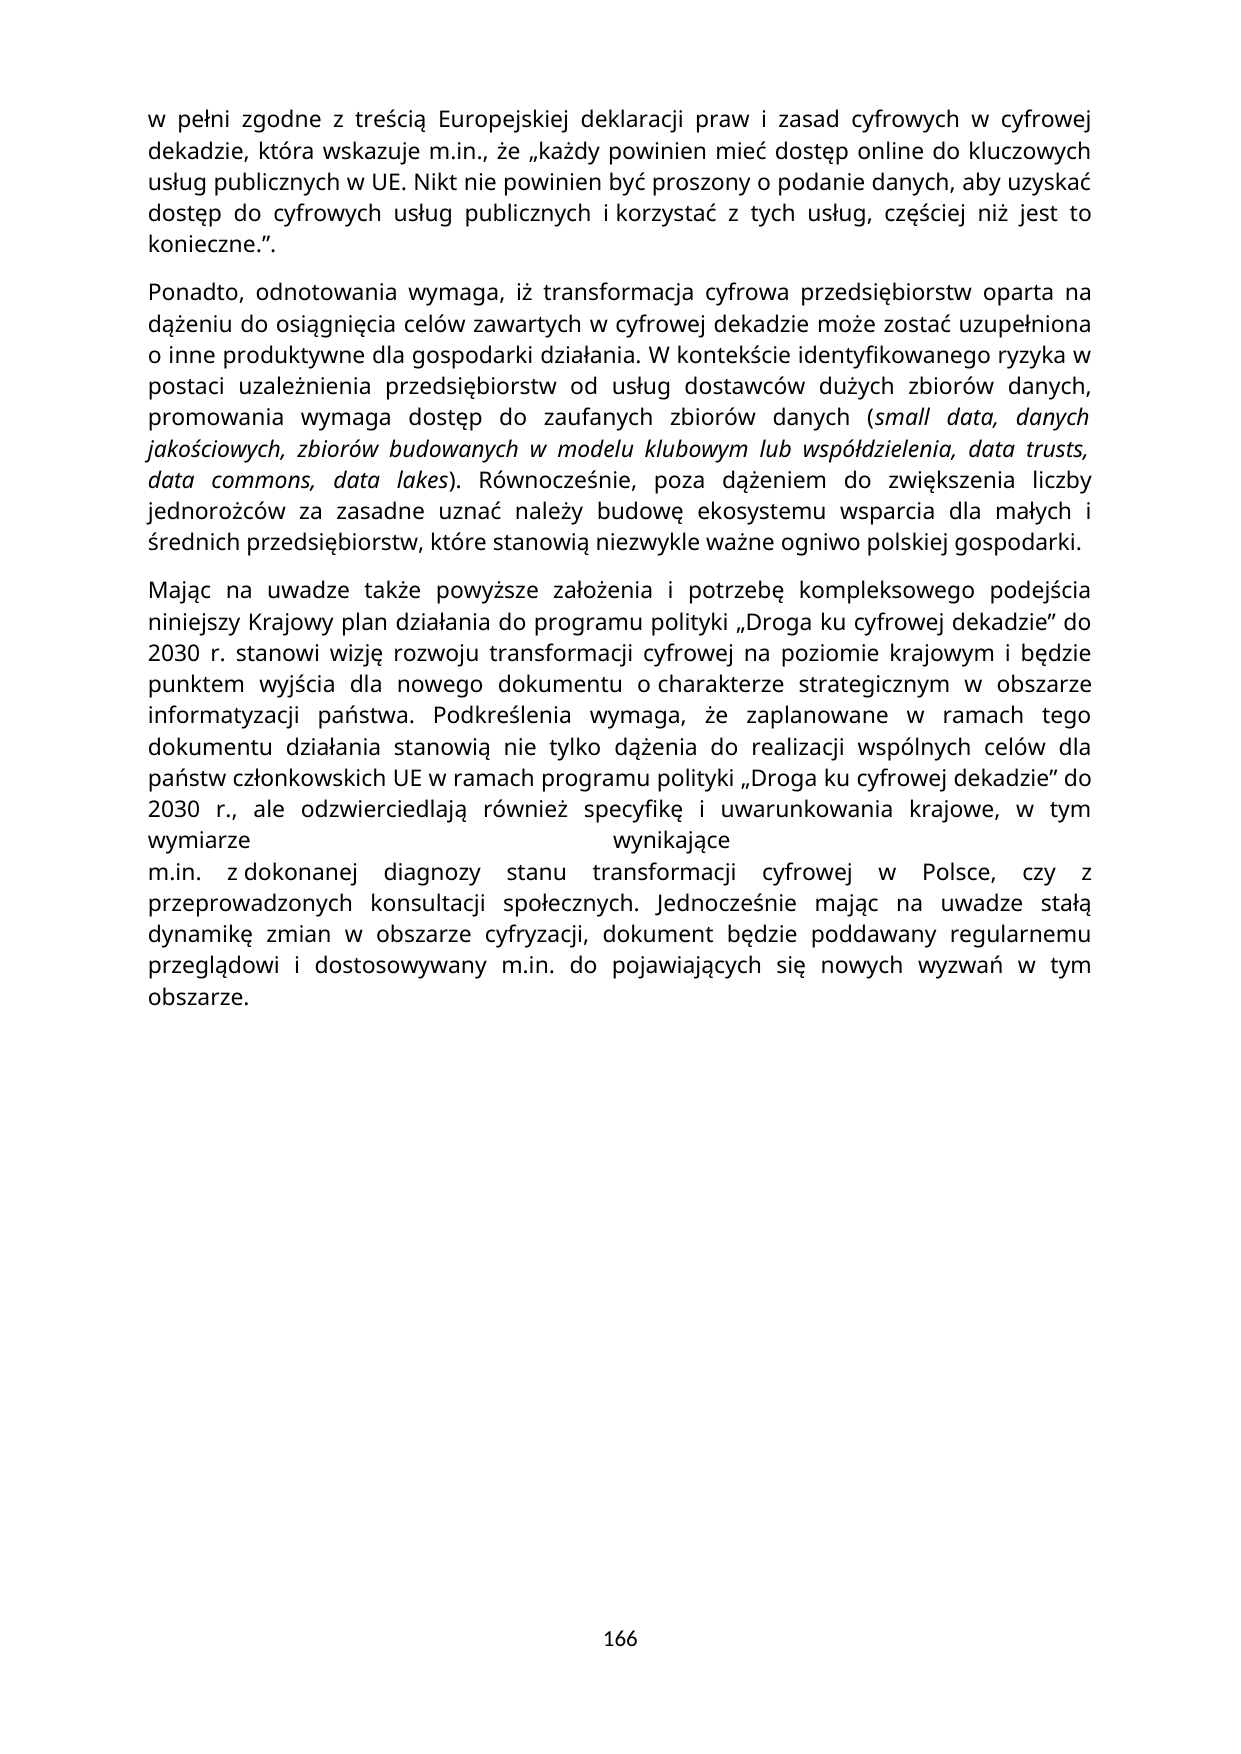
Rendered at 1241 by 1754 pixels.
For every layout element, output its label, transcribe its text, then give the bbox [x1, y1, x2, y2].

text Mając na uwadze także powyższe założenia i potrzebę kompleksowego podejścia niniejszy Krajowy plan działania do programu polityki „Droga ku cyfrowej dekadzie” do 2030 r. stanowi wizję rozwoju transformacji cyfrowej na poziomie krajowym i będzie punktem wyjścia dla nowego dokumentu o charakterze strategicznym w obszarze informatyzacji państwa. Podkreślenia wymaga, że zaplanowane w ramach tego dokumentu działania stanowią nie tylko dążenia do realizacji wspólnych celów dla państw członkowskich UE w ramach programu polityki „Droga ku cyfrowej dekadzie” do 2030 r., ale odzwierciedlają również specyfikę i uwarunkowania krajowe, w tym wymiarze wynikające m.in. z dokonanej diagnozy stanu transformacji cyfrowej w Polsce, czy z przeprowadzonych konsultacji społecznych. Jednocześnie mając na uwadze stałą dynamikę zmian w obszarze cyfryzacji, dokument będzie poddawany regularnemu przeglądowi i dostosowywany m.in. do pojawiających się nowych wyzwań w tym obszarze. [148, 574, 1093, 1012]
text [148, 103, 1093, 260]
text Ponadto, odnotowania wymaga, iż transformacja cyfrowa przedsiębiorstw oparta na dążeniu do osiągnięcia celów zawartych w cyfrowej dekadzie może zostać uzupełniona o inne produktywne dla gospodarki działania. W kontekście identyfikowanego ryzyka w postaci uzależnienia przedsiębiorstw od usług dostawców dużych zbiorów danych, promowania wymaga dostęp do zaufanych zbiorów danych (small data, danych jakościowych, zbiorów budowanych w modelu klubowym lub współdzielenia, data trusts, data commons, data lakes). Równocześnie, poza dążeniem do zwiększenia liczby jednorożców za zasadne uznać należy budowę ekosystemu wsparcia dla małych i średnich przedsiębiorstw, które stanowią niezwykle ważne ogniwo polskiej gospodarki. [148, 276, 1093, 558]
